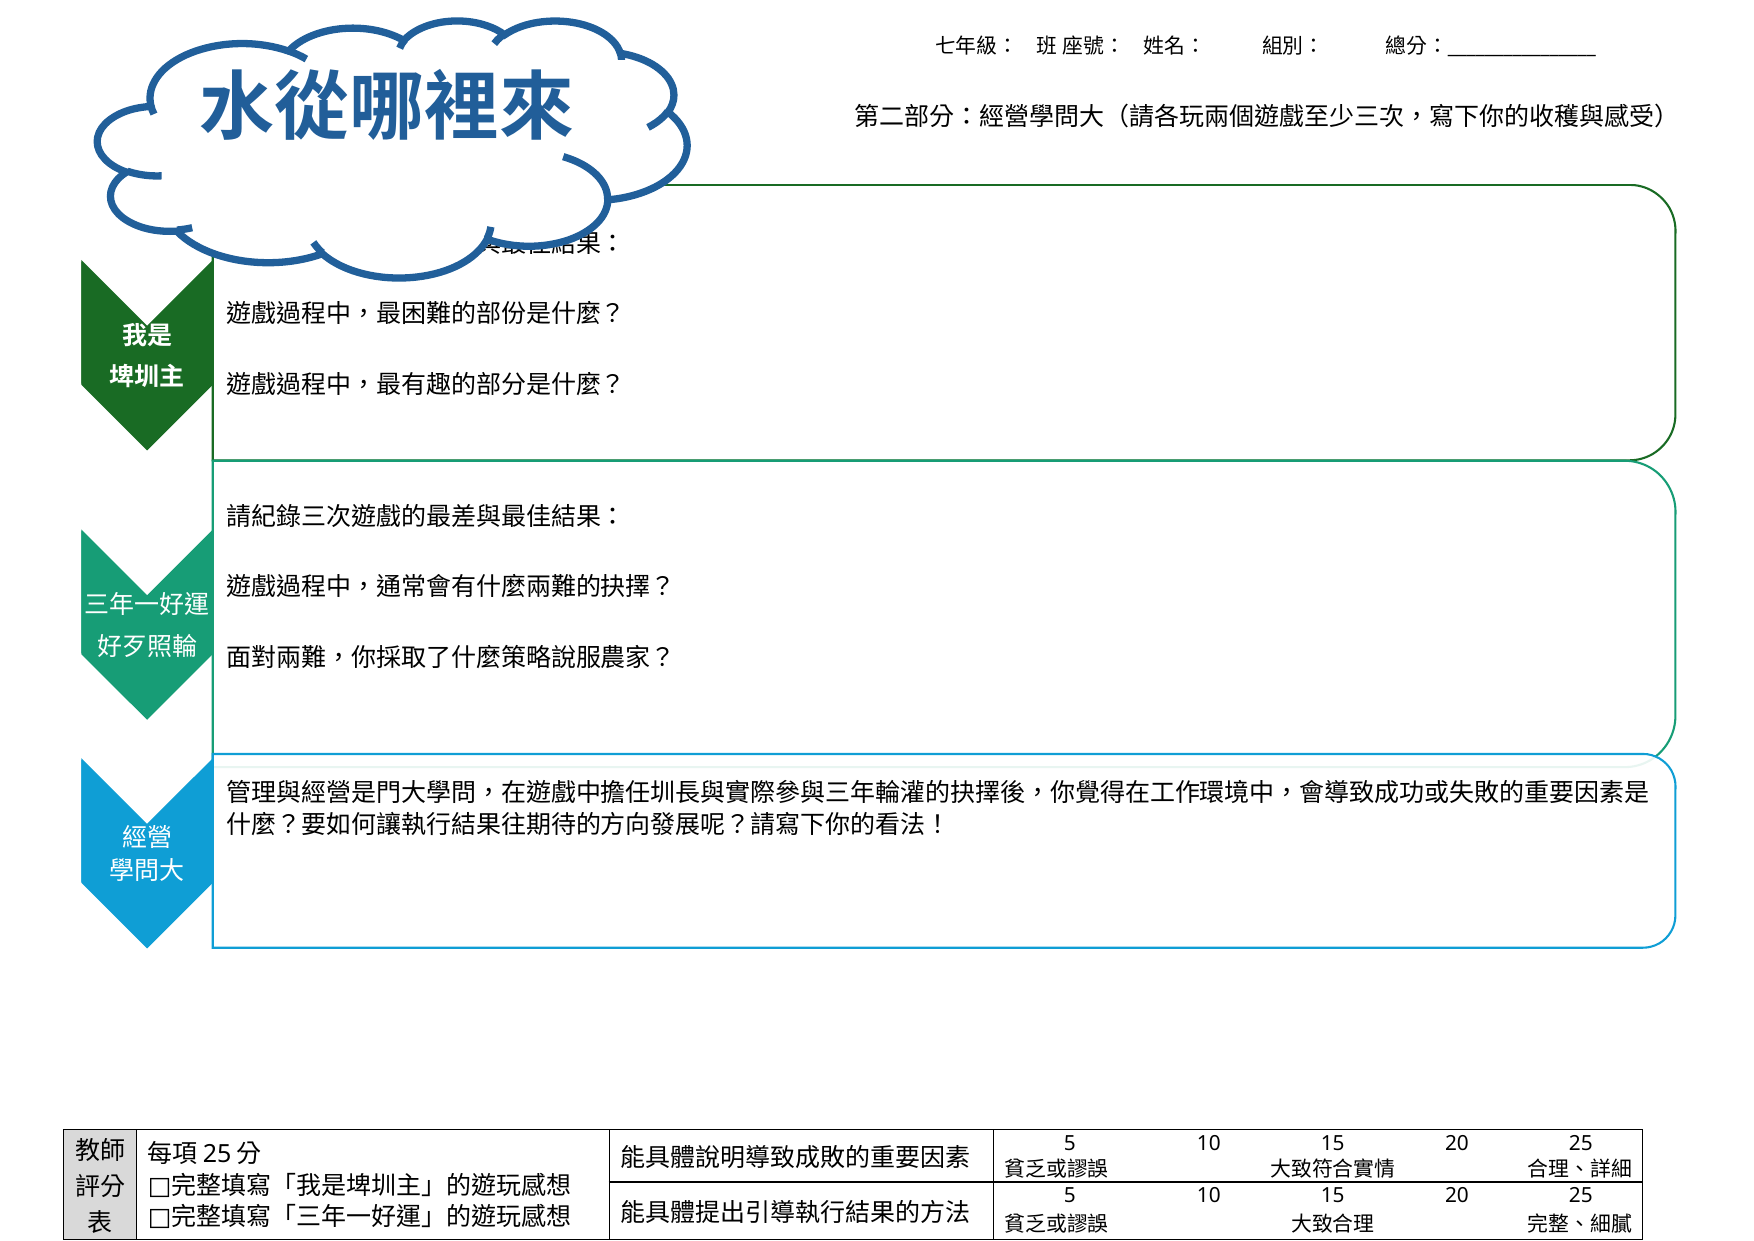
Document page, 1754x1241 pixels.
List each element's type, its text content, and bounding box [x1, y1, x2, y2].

text 第二部分：經營學問大（請各玩兩個遊戲至少三次，寫下你的收穫與感受） [674, 96, 1679, 133]
